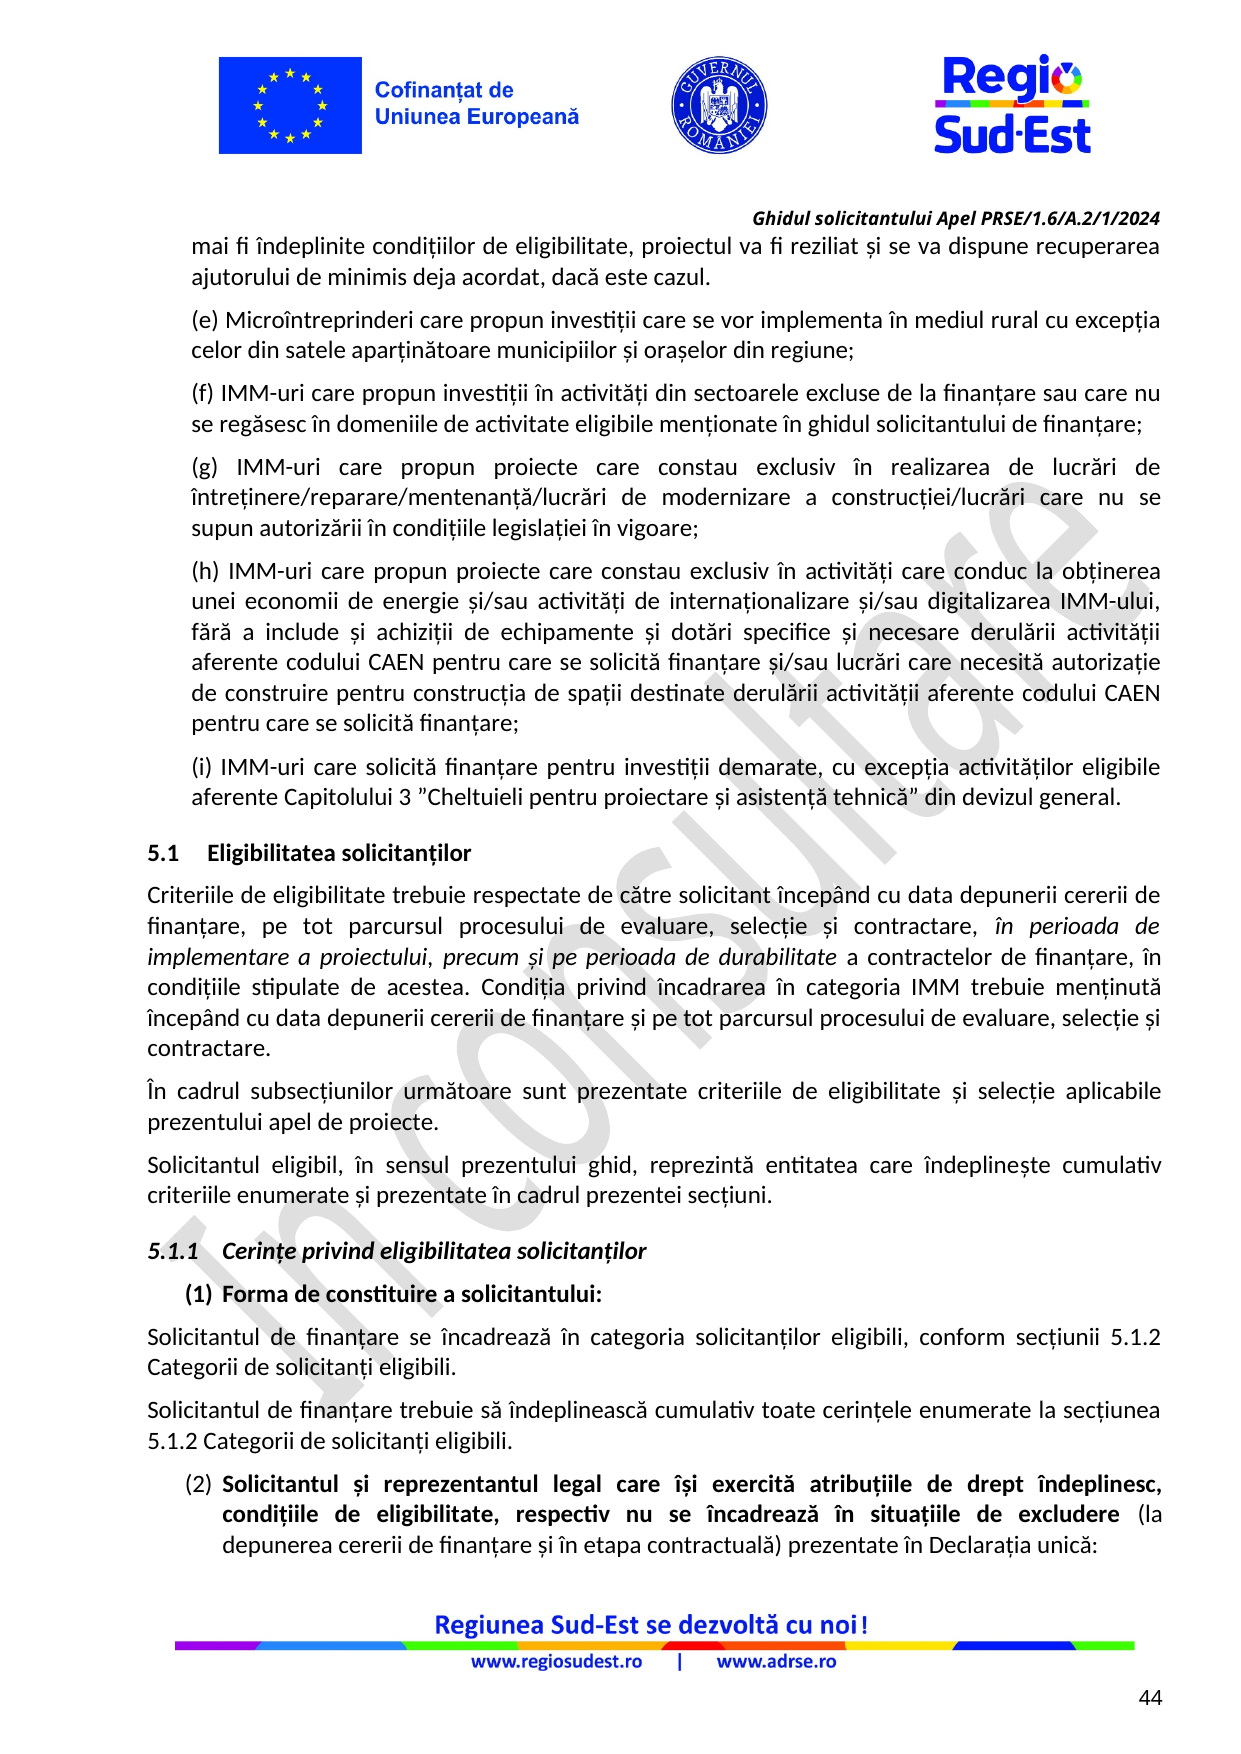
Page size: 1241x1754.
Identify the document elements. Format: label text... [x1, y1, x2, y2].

text Solicitantul de finanțare se încadrează în categoria solicitanților eligibili, conform secțiunii 5.1.2 Categorii de solicitanți eligibili. [147, 1321, 1162, 1382]
list Forma de constituire a solicitantului: [184, 1278, 1162, 1308]
text (f) IMM-uri care propun investiții în activități din sectoarele excluse de la finanțare sau care nu se regăsesc în domeniile de activitate eligibile menționate în ghidul solicitantului de finanțare; [191, 377, 1162, 438]
text Solicitantul eligibil, în sensul prezentului ghid, reprezintă entitatea care îndeplineşte cumulativ criteriile enumerate și prezentate în cadrul prezentei secțiuni. [147, 1149, 1162, 1210]
text Criteriile de eligibilitate trebuie respectate de către solicitant începând cu data depunerii cererii de finanţare, pe tot parcursul procesului de evaluare, selecție și contractare, în perioada de implementare a proiectului, precum și pe perioada de durabilitate a contractelor de finanțare, în condițiile stipulate de acestea. Condiția privind încadrarea în categoria IMM trebuie menținută începând cu data depunerii cererii de finanțare și pe tot parcursul procesului de evaluare, selecție și contractare. [147, 880, 1162, 1063]
text În cadrul subsecţiunilor următoare sunt prezentate criteriile de eligibilitate şi selecţie aplicabile prezentului apel de proiecte. [147, 1075, 1162, 1136]
subtitle Eligibilitatea solicitanţilor [147, 837, 1162, 867]
picture [218, 54, 1091, 155]
text Solicitantul de finanțare trebuie să îndeplinească cumulativ toate cerințele enumerate la secțiunea 5.1.2 Categorii de solicitanți eligibili. [147, 1394, 1162, 1456]
subtitle Cerințe privind eligibilitatea solicitanților [147, 1235, 1162, 1265]
picture [175, 1614, 1135, 1671]
list Solicitantul și reprezentantul legal care îşi exercită atribuţiile de drept îndeplinesc, condițiile de eligibilitate, respectiv nu se încadrează în situațiile de excludere (la depunerea cererii de finanțare și în etapa contractuală) prezentate în Declarația unică: [184, 1468, 1162, 1559]
text (g) IMM-uri care propun proiecte care constau exclusiv în realizarea de lucrări de întreținere/reparare/mentenanță/lucrări de modernizare a construcției/lucrări care nu se supun autorizării în condițiile legislației în vigoare; [191, 451, 1162, 542]
text (i) IMM-uri care solicită finanțare pentru investiții demarate, cu excepția activităților eligibile aferente Capitolului 3 ”Cheltuieli pentru proiectare şi asistenţă tehnică” din devizul general. [191, 751, 1162, 812]
text (h) IMM-uri care propun proiecte care constau exclusiv în activități care conduc la obținerea unei economii de energie și/sau activități de internaționalizare și/sau digitalizarea IMM-ului, fără a include și achiziții de echipamente și dotări specifice și necesare derulării activității aferente codului CAEN pentru care se solicită finanțare și/sau lucrări care necesită autorizație de construire pentru construcția de spații destinate derulării activității aferente codului CAEN pentru care se solicită finanțare; [191, 555, 1162, 738]
text (e) Microîntreprinderi care propun investiții care se vor implementa în mediul rural cu excepția celor din satele aparținătoare municipiilor și orașelor din regiune; [191, 304, 1162, 365]
